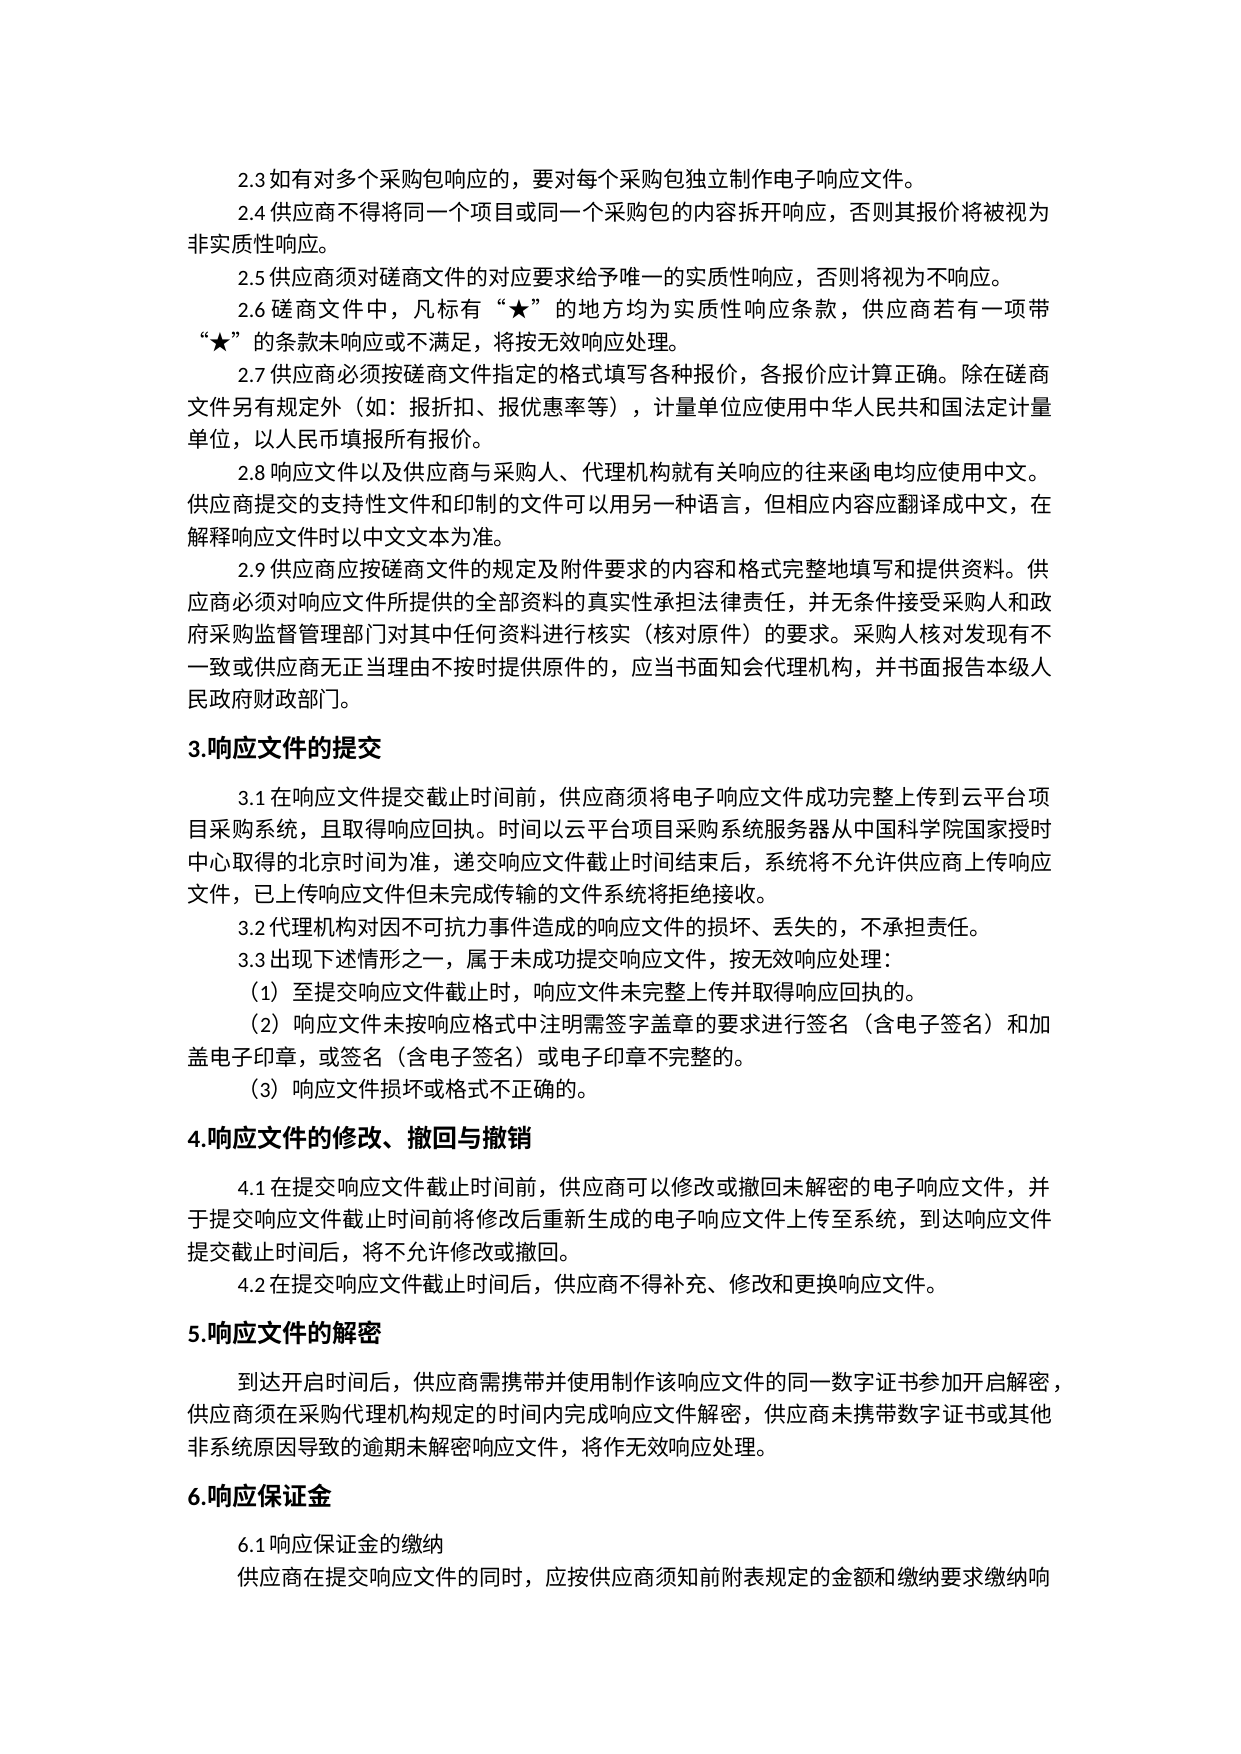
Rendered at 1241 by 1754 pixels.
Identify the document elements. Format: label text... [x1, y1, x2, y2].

text 6.响应保证金 [187, 1462, 1053, 1527]
text 3.2代理机构对因不可抗力事件造成的响应文件的损坏、丢失的，不承担责任。 [187, 909, 1053, 942]
text 2.8响应文件以及供应商与采购人、代理机构就有关响应的往来函电均应使用中文。供应商提交的支持性文件和印制的文件可以用另一种语言，但相应内容应翻译成中文，在解释响应文件时以中文文本为准。 [187, 454, 1053, 552]
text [187, 1559, 1053, 1592]
text （1）至提交响应文件截止时，响应文件未完整上传并取得响应回执的。 [187, 974, 1053, 1007]
text 3.响应文件的提交 [187, 714, 1053, 779]
text 3.3出现下述情形之一，属于未成功提交响应文件，按无效响应处理： [187, 942, 1053, 974]
text 4.2在提交响应文件截止时间后，供应商不得补充、修改和更换响应文件。 [187, 1267, 1053, 1299]
text 2.3如有对多个采购包响应的，要对每个采购包独立制作电子响应文件。 [187, 162, 1053, 194]
text 3.1在响应文件提交截止时间前，供应商须将电子响应文件成功完整上传到云平台项目采购系统，且取得响应回执。时间以云平台项目采购系统服务器从中国科学院国家授时中心取得的北京时间为准，递交响应文件截止时间结束后，系统将不允许供应商上传响应文件，已上传响应文件但未完成传输的文件系统将拒绝接收。 [187, 779, 1053, 909]
text （3）响应文件损坏或格式不正确的。 [187, 1072, 1053, 1104]
text 2.9供应商应按磋商文件的规定及附件要求的内容和格式完整地填写和提供资料。供应商必须对响应文件所提供的全部资料的真实性承担法律责任，并无条件接受采购人和政府采购监督管理部门对其中任何资料进行核实（核对原件）的要求。采购人核对发现有不一致或供应商无正当理由不按时提供原件的，应当书面知会代理机构，并书面报告本级人民政府财政部门。 [187, 552, 1053, 714]
text 6.1响应保证金的缴纳 [187, 1527, 1053, 1559]
text 4.响应文件的修改、撤回与撤销 [187, 1104, 1053, 1169]
text 4.1在提交响应文件截止时间前，供应商可以修改或撤回未解密的电子响应文件，并于提交响应文件截止时间前将修改后重新生成的电子响应文件上传至系统，到达响应文件提交截止时间后，将不允许修改或撤回。 [187, 1169, 1053, 1267]
text 2.6磋商文件中，凡标有“★”的地方均为实质性响应条款，供应商若有一项带“★”的条款未响应或不满足，将按无效响应处理。 [187, 292, 1053, 357]
text 2.7供应商必须按磋商文件指定的格式填写各种报价，各报价应计算正确。除在磋商文件另有规定外（如：报折扣、报优惠率等），计量单位应使用中华人民共和国法定计量单位，以人民币填报所有报价。 [187, 357, 1053, 454]
text 到达开启时间后，供应商需携带并使用制作该响应文件的同一数字证书参加开启解密，供应商须在采购代理机构规定的时间内完成响应文件解密，供应商未携带数字证书或其他非系统原因导致的逾期未解密响应文件，将作无效响应处理。 [187, 1364, 1053, 1462]
text 2.5供应商须对磋商文件的对应要求给予唯一的实质性响应，否则将视为不响应。 [187, 259, 1053, 292]
text 5.响应文件的解密 [187, 1299, 1053, 1364]
text 2.4供应商不得将同一个项目或同一个采购包的内容拆开响应，否则其报价将被视为非实质性响应。 [187, 194, 1053, 259]
text （2）响应文件未按响应格式中注明需签字盖章的要求进行签名（含电子签名）和加盖电子印章，或签名（含电子签名）或电子印章不完整的。 [187, 1007, 1053, 1072]
